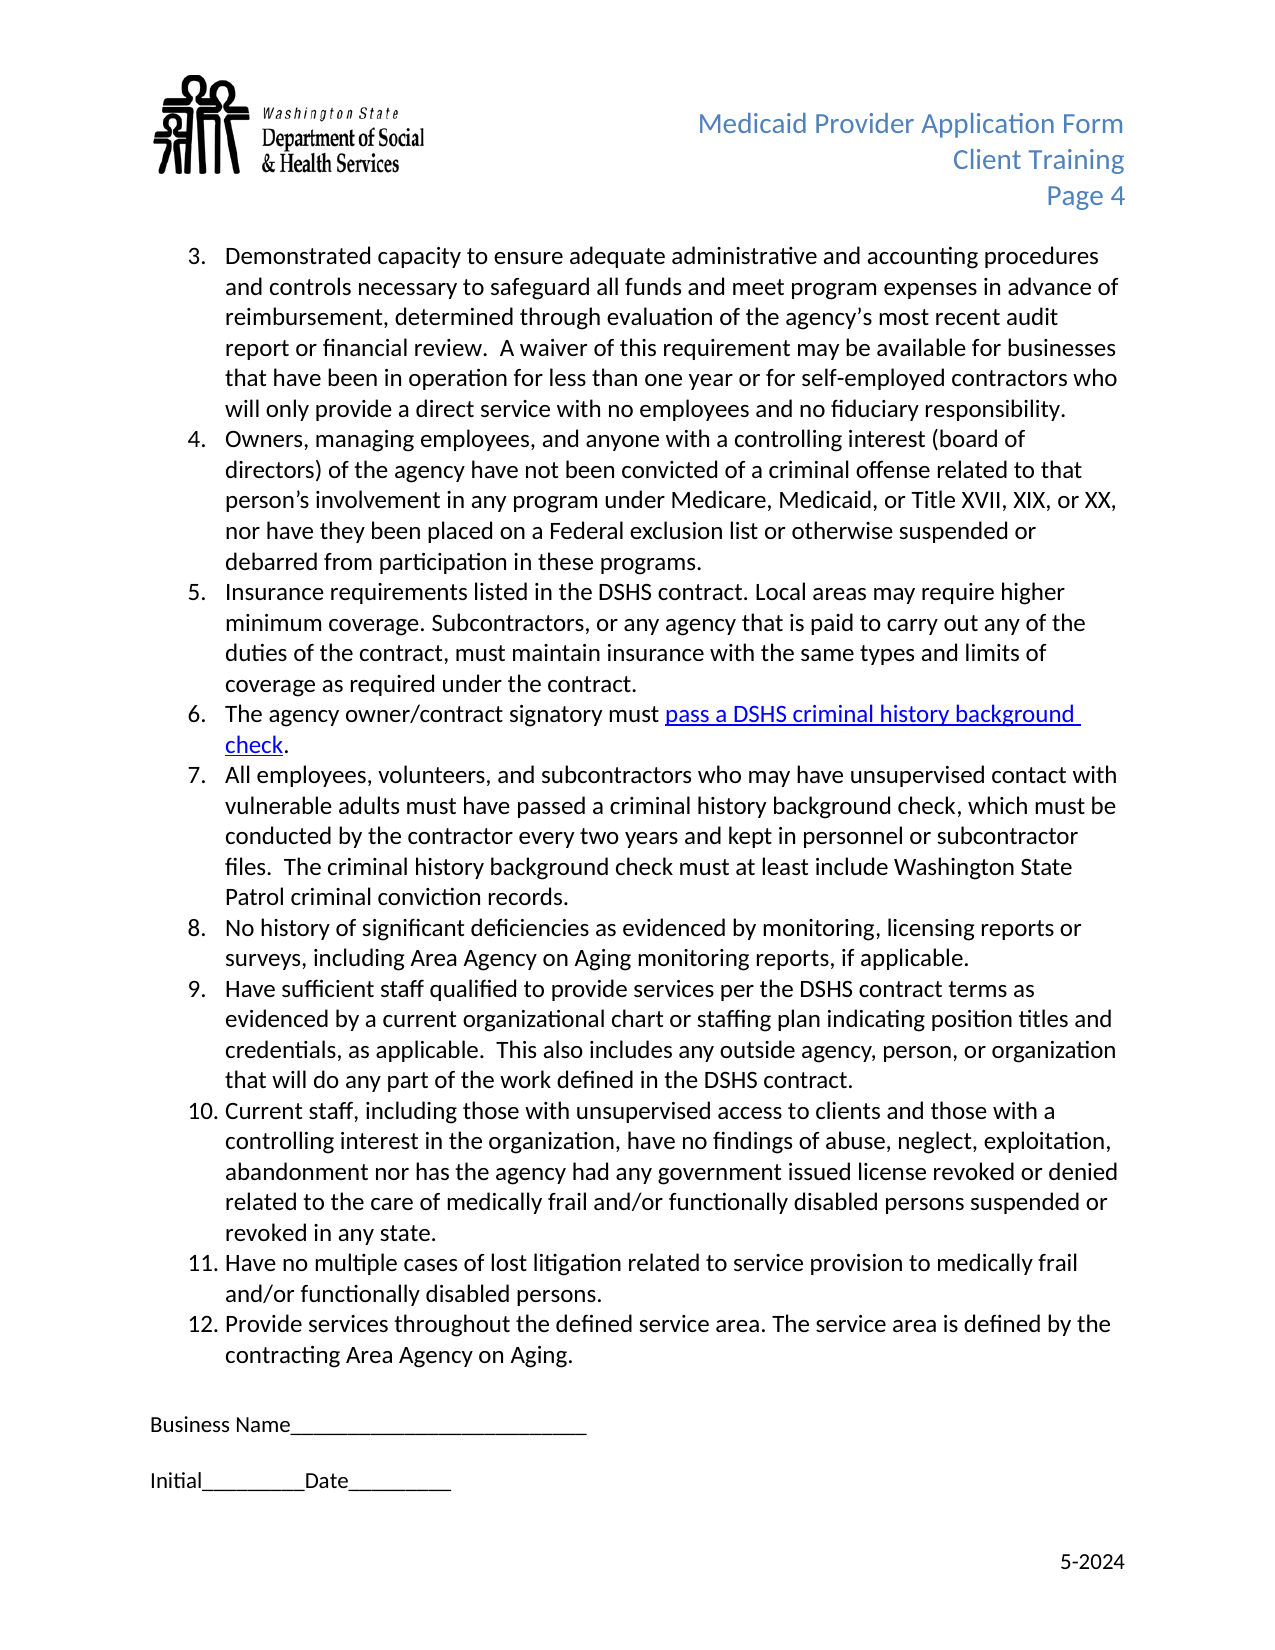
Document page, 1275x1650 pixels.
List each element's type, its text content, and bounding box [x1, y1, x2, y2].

list All employees, volunteers, and subcontractors who may have unsupervised contact with vulnerable adults must have passed a criminal history background check, which must be conducted by the contractor every two years and kept in personnel or subcontractor files. The criminal history background check must at least include Washington State Patrol criminal conviction records. [187, 759, 1125, 912]
list Current staff, including those with unsupervised access to clients and those with a controlling interest in the organization, have no findings of abuse, neglect, exploitation, abandonment nor has the agency had any government issued license revoked or denied related to the care of medically frail and/or functionally disabled persons suspended or revoked in any state. [187, 1095, 1125, 1248]
list No history of significant deficiencies as evidenced by monitoring, licensing reports or surveys, including Area Agency on Aging monitoring reports, if applicable. [187, 912, 1125, 973]
list Provide services throughout the defined service area. The service area is defined by the contracting Area Agency on Aging. [187, 1309, 1125, 1370]
list Demonstrated capacity to ensure adequate administrative and accounting procedures and controls necessary to safeguard all funds and meet program expenses in advance of reimbursement, determined through evaluation of the agency’s most recent audit report or financial review. A waiver of this requirement may be available for businesses that have been in operation for less than one year or for self-employed contractors who will only provide a direct service with no employees and no fiduciary responsibility. [187, 240, 1125, 423]
picture [153, 75, 424, 174]
list Insurance requirements listed in the DSHS contract. Local areas may require higher minimum coverage. Subcontractors, or any agency that is paid to carry out any of the duties of the contract, must maintain insurance with the same types and limits of coverage as required under the contract. [187, 576, 1125, 698]
list Have sufficient staff qualified to provide services per the DSHS contract terms as evidenced by a current organizational chart or staffing plan indicating position titles and credentials, as applicable. This also includes any outside agency, person, or organization that will do any part of the work defined in the DSHS contract. [187, 973, 1125, 1095]
list Have no multiple cases of lost litigation related to service provision to medically frail and/or functionally disabled persons. [187, 1248, 1125, 1309]
list Owners, managing employees, and anyone with a controlling interest (board of directors) of the agency have not been convicted of a criminal offense related to that person’s involvement in any program under Medicare, Medicaid, or Title XVII, XIX, or XX, nor have they been placed on a Federal exclusion list or otherwise suspended or debarred from participation in these programs. [187, 423, 1125, 576]
list The agency owner/contract signatory must pass a DSHS criminal history background check. [187, 698, 1125, 759]
